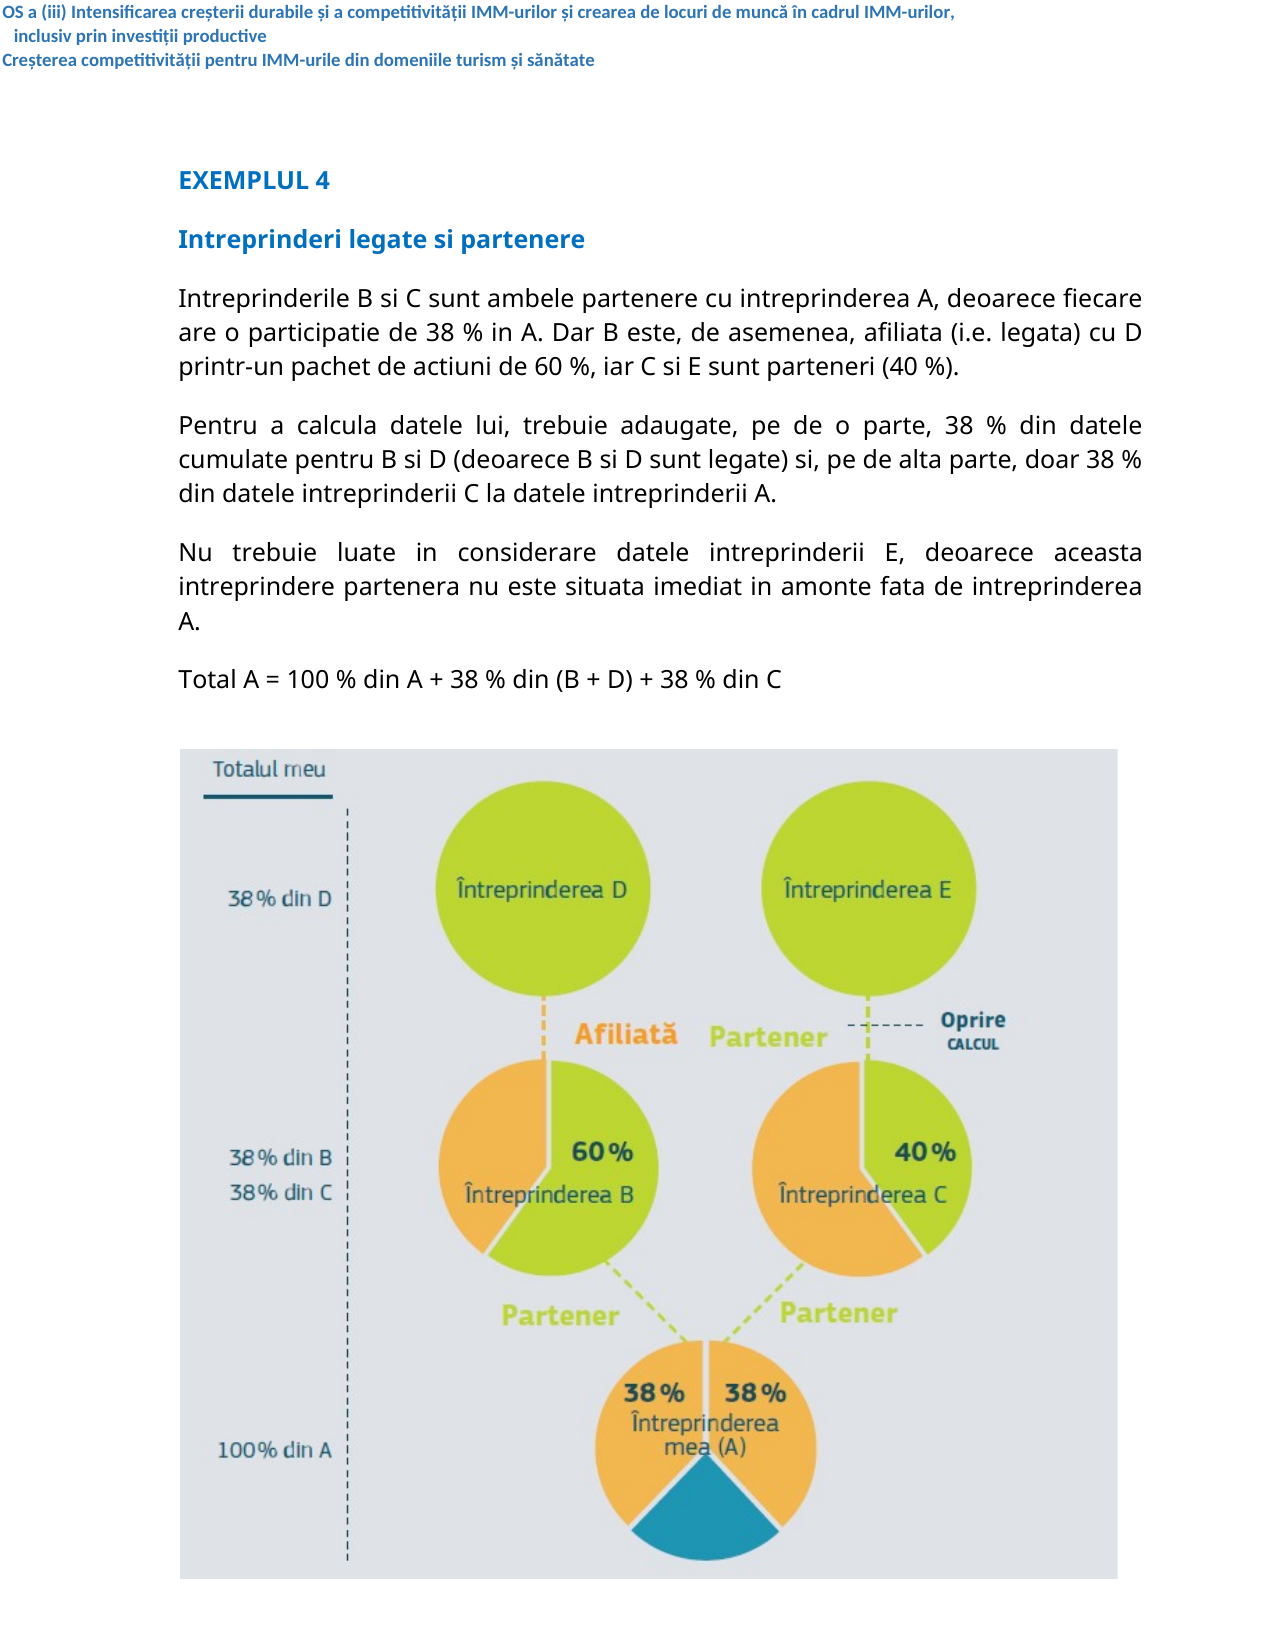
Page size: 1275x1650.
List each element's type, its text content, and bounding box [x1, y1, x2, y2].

text Nu trebuie luate in considerare datele intreprinderii E, deoarece aceasta intreprindere partenera nu este situata imediat in amonte fata de intreprinderea A. [178, 535, 1144, 637]
subtitle EXEMPLUL 4 [178, 162, 1144, 197]
picture [180, 749, 1118, 1579]
text Intreprinderi legate si partenere [178, 222, 1144, 256]
text Intreprinderile B si C sunt ambele partenere cu intreprinderea A, deoarece fiecare are o participatie de 38 % in A. Dar B este, de asemenea, afiliata (i.e. legata) cu D printr-un pachet de actiuni de 60 %, iar C si E sunt parteneri (40 %). [178, 281, 1144, 383]
text Total A = 100 % din A + 38 % din (B + D) + 38 % din C [178, 662, 1144, 696]
text Pentru a calcula datele lui, trebuie adaugate, pe de o parte, 38 % din datele cumulate pentru B si D (deoarece B si D sunt legate) si, pe de alta parte, doar 38 % din datele intreprinderii C la datele intreprinderii A. [178, 408, 1144, 510]
